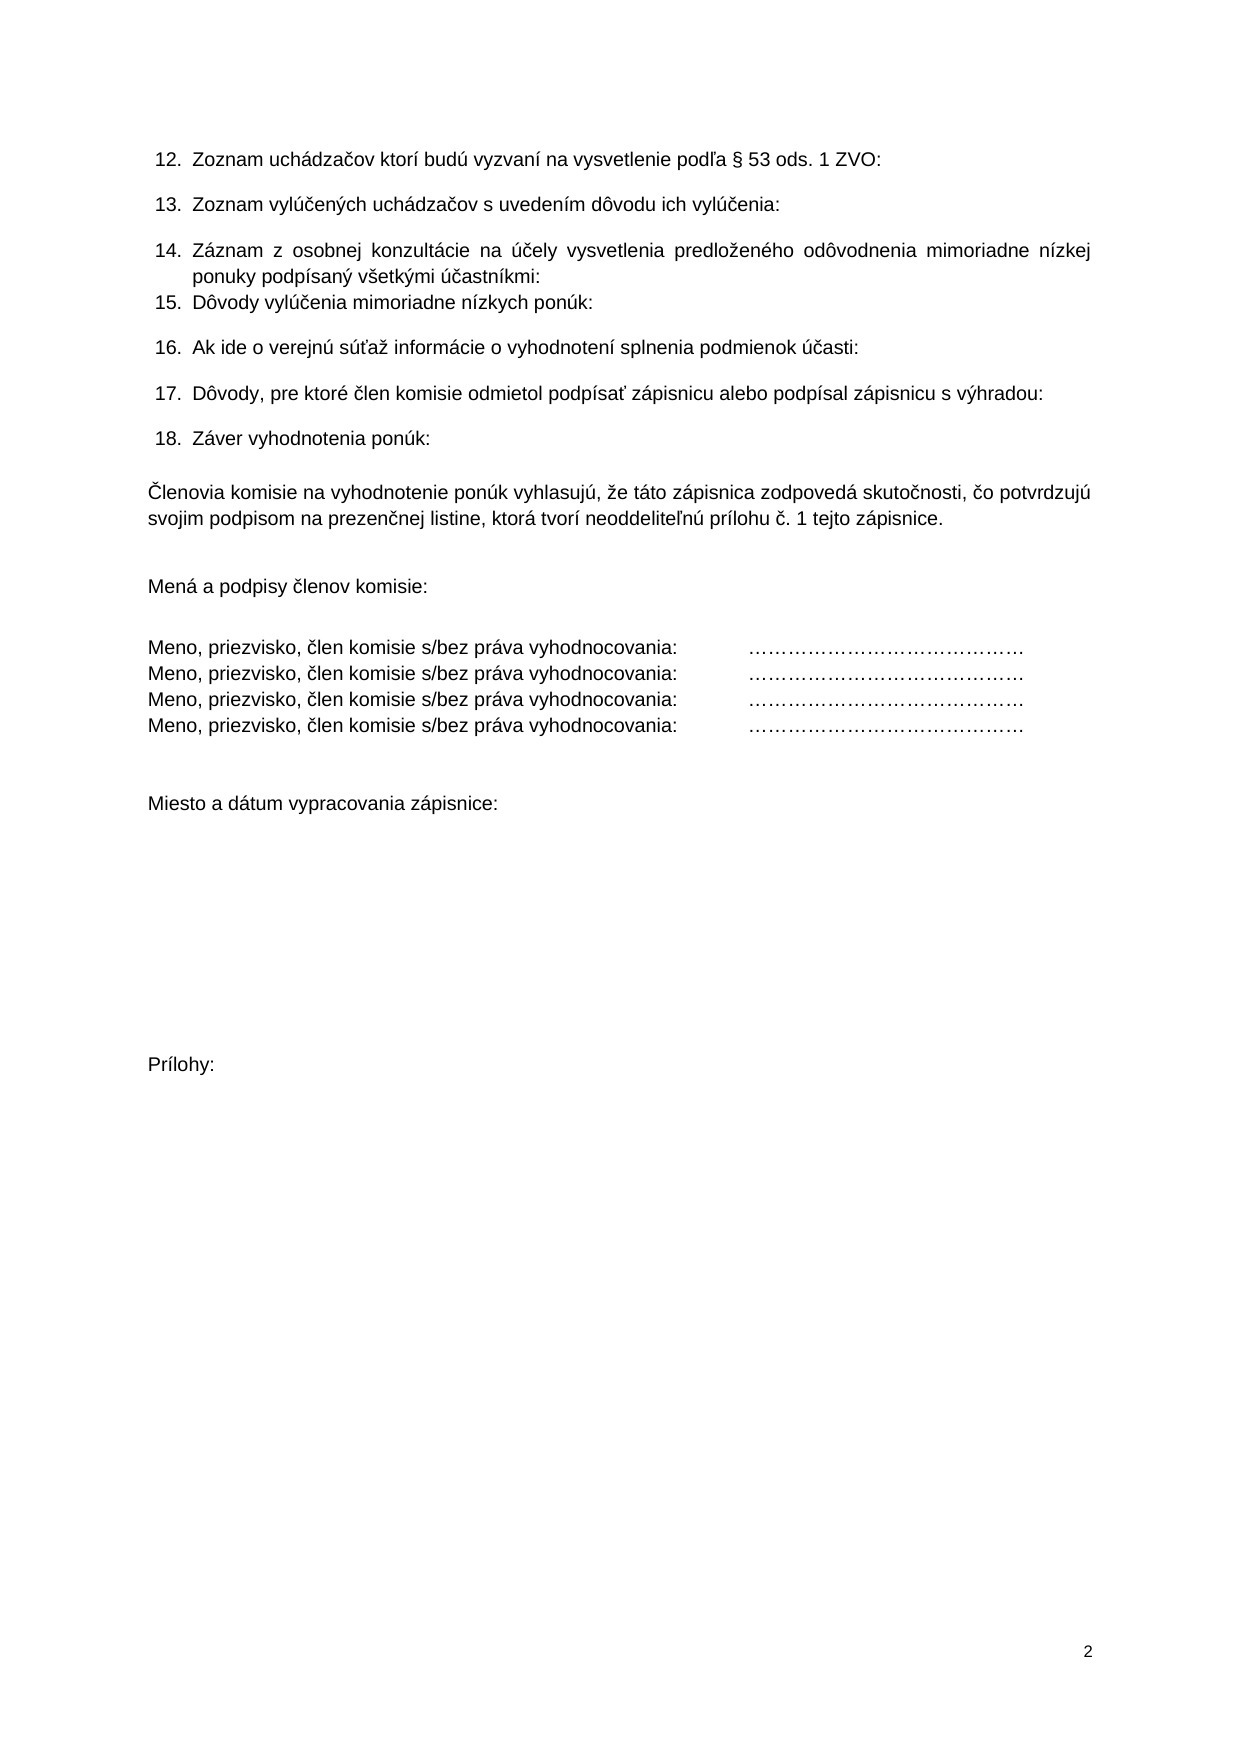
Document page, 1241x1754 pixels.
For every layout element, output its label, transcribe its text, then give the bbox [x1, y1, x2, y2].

text Mená a podpisy členov komisie: [148, 575, 1092, 598]
text Meno, priezvisko, člen komisie s/bez práva vyhodnocovania: …………………………………… [148, 662, 1092, 684]
list Záznam z osobnej konzultácie na účely vysvetlenia predloženého odôvodnenia mimoriadne nízkej ponuky podpísaný všetkými účastníkmi: [154, 238, 1092, 287]
text Meno, priezvisko, člen komisie s/bez práva vyhodnocovania: …………………………………… [148, 688, 1092, 711]
text Členovia komisie na vyhodnotenie ponúk vyhlasujú, že táto zápisnica zodpovedá skutočnosti, čo potvrdzujú svojim podpisom na prezenčnej listine, ktorá tvorí neoddeliteľnú prílohu č. 1 tejto zápisnice. [148, 481, 1092, 529]
list Zoznam vylúčených uchádzačov s uvedením dôvodu ich vylúčenia: [154, 193, 1092, 216]
text Prílohy: [148, 1052, 1092, 1075]
list Dôvody, pre ktoré člen komisie odmietol podpísať zápisnicu alebo podpísal zápisnicu s výhradou: [154, 381, 1092, 404]
text Miesto a dátum vypracovania zápisnice: [148, 792, 1092, 815]
list Zoznam uchádzačov ktorí budú vyzvaní na vysvetlenie podľa § 53 ods. 1 ZVO: [154, 148, 1092, 170]
list Dôvody vylúčenia mimoriadne nízkych ponúk: [154, 291, 1092, 313]
text Meno, priezvisko, člen komisie s/bez práva vyhodnocovania: …………………………………… [148, 714, 1092, 737]
list Ak ide o verejnú súťaž informácie o vyhodnotení splnenia podmienok účasti: [154, 336, 1092, 359]
text Meno, priezvisko, člen komisie s/bez práva vyhodnocovania: …………………………………… [148, 636, 1092, 658]
list Záver vyhodnotenia ponúk: [154, 427, 1092, 449]
